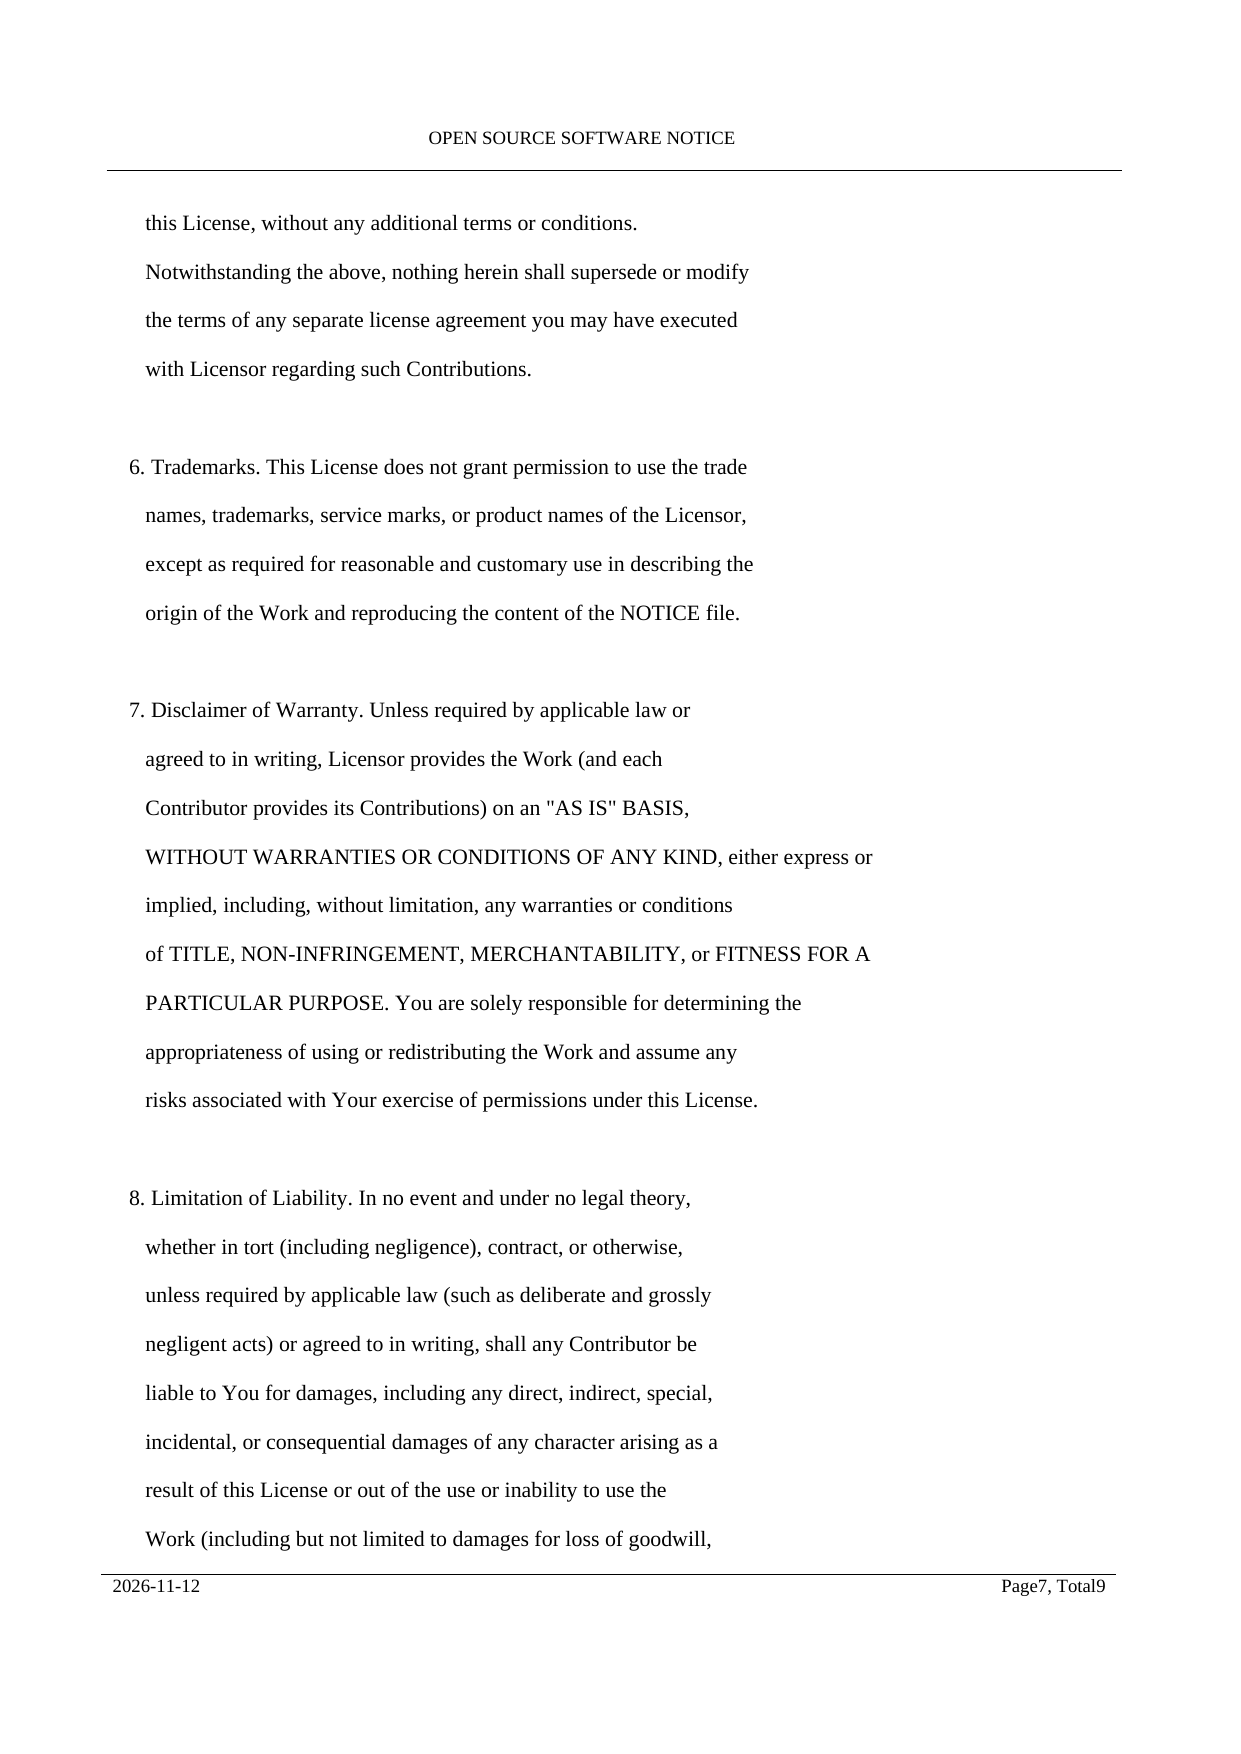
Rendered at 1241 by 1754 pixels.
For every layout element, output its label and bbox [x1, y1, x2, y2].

text [112, 206, 1128, 1555]
